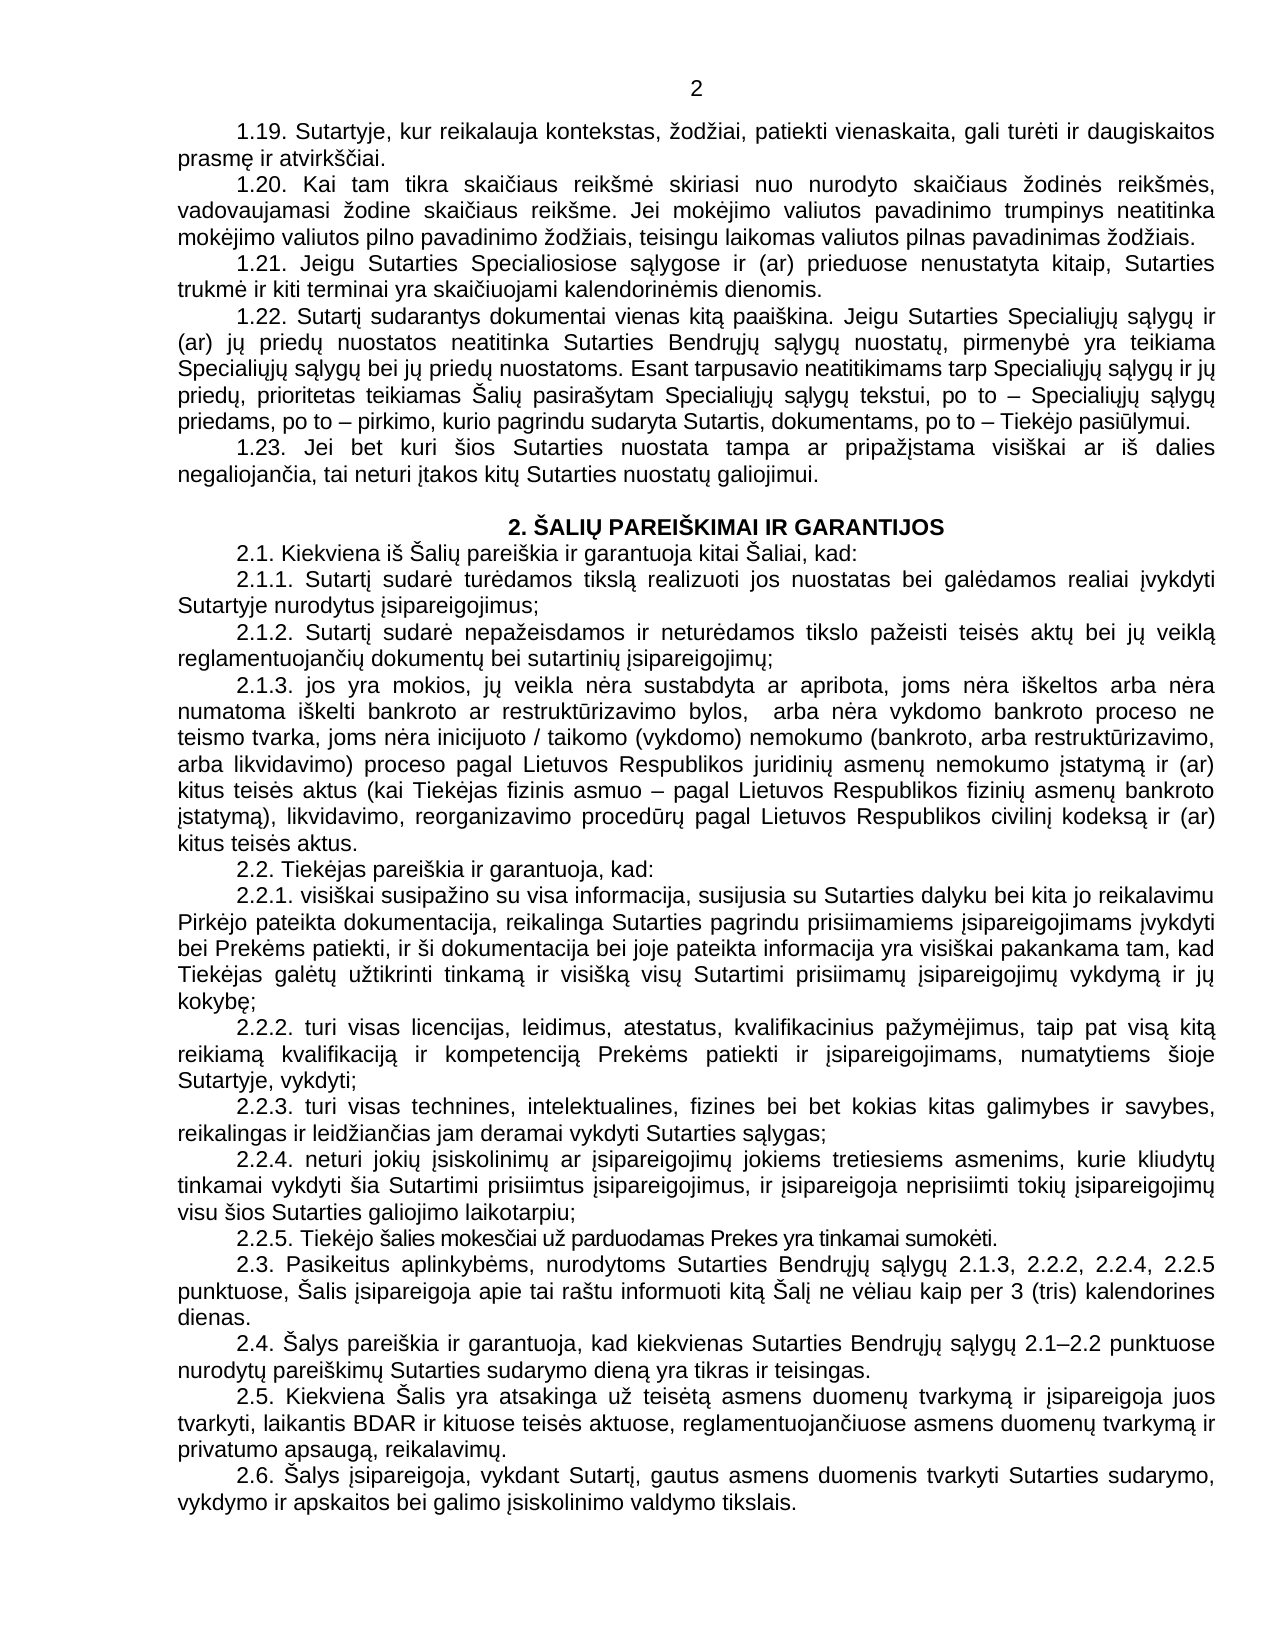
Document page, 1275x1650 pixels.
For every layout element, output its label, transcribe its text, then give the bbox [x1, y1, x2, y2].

text 2.1.3. jos yra mokios, jų veikla nėra sustabdyta ar apribota, joms nėra iškeltos arba nėra numatoma iškelti bankroto ar restruktūrizavimo bylos, arba nėra vykdomo bankroto proceso ne teismo tvarka, joms nėra inicijuoto / taikomo (vykdomo) nemokumo (bankroto, arba restruktūrizavimo, arba likvidavimo) proceso pagal Lietuvos Respublikos juridinių asmenų nemokumo įstatymą ir (ar) kitus teisės aktus (kai Tiekėjas fizinis asmuo – pagal Lietuvos Respublikos fizinių asmenų bankroto įstatymą), likvidavimo, reorganizavimo procedūrų pagal Lietuvos Respublikos civilinį kodeksą ir (ar) kitus teisės aktus. [177, 672, 1216, 856]
text 1.20. Kai tam tikra skaičiaus reikšmė skiriasi nuo nurodyto skaičiaus žodinės reikšmės, vadovaujamasi žodine skaičiaus reikšme. Jei mokėjimo valiutos pavadinimo trumpinys neatitinka mokėjimo valiutos pilno pavadinimo žodžiais, teisingu laikomas valiutos pilnas pavadinimas žodžiais. [177, 171, 1216, 250]
text 2.2.3. turi visas technines, intelektualines, fizines bei bet kokias kitas galimybes ir savybes, reikalingas ir leidžiančias jam deramai vykdyti Sutarties sąlygas; [177, 1093, 1216, 1146]
text 1.21. Jeigu Sutarties Specialiosiose sąlygose ir (ar) prieduose nenustatyta kitaip, Sutarties trukmė ir kiti terminai yra skaičiuojami kalendorinėmis dienomis. [177, 250, 1216, 303]
text 2.4. Šalys pareiškia ir garantuoja, kad kiekvienas Sutarties Bendrųjų sąlygų 2.1–2.2 punktuose nurodytų pareiškimų Sutarties sudarymo dieną yra tikras ir teisingas. [177, 1330, 1216, 1383]
text 2.1.1. Sutartį sudarė turėdamos tikslą realizuoti jos nuostatas bei galėdamos realiai įvykdyti Sutartyje nurodytus įsipareigojimus; [177, 566, 1216, 619]
text 1.22. Sutartį sudarantys dokumentai vienas kitą paaiškina. Jeigu Sutarties Specialiųjų sąlygų ir (ar) jų priedų nuostatos neatitinka Sutarties Bendrųjų sąlygų nuostatų, pirmenybė yra teikiama Specialiųjų sąlygų bei jų priedų nuostatoms. Esant tarpusavio neatitikimams tarp Specialiųjų sąlygų ir jų priedų, prioritetas teikiamas Šalių pasirašytam Specialiųjų sąlygų tekstui, po to – Specialiųjų sąlygų priedams, po to – pirkimo, kurio pagrindu sudaryta Sutartis, dokumentams, po to – Tiekėjo pasiūlymui. [177, 303, 1216, 434]
text 2.3. Pasikeitus aplinkybėms, nurodytoms Sutarties Bendrųjų sąlygų 2.1.3, 2.2.2, 2.2.4, 2.2.5 punktuose, Šalis įsipareigoja apie tai raštu informuoti kitą Šalį ne vėliau kaip per 3 (tris) kalendorines dienas. [177, 1251, 1216, 1330]
text 2. ŠALIŲ PAREIŠKIMAI IR GARANTIJOS [177, 513, 1216, 540]
text 2.1. Kiekviena iš Šalių pareiškia ir garantuoja kitai Šaliai, kad: [177, 540, 1216, 566]
text 2.2. Tiekėjas pareiškia ir garantuoja, kad: [177, 856, 1216, 882]
text 2.6. Šalys įsipareigoja, vykdant Sutartį, gautus asmens duomenis tvarkyti Sutarties sudarymo, vykdymo ir apskaitos bei galimo įsiskolinimo valdymo tikslais. [177, 1462, 1216, 1515]
text 2.2.2. turi visas licencijas, leidimus, atestatus, kvalifikacinius pažymėjimus, taip pat visą kitą reikiamą kvalifikaciją ir kompetenciją Prekėms patiekti ir įsipareigojimams, numatytiems šioje Sutartyje, vykdyti; [177, 1014, 1216, 1093]
text 2.1.2. Sutartį sudarė nepažeisdamos ir neturėdamos tikslo pažeisti teisės aktų bei jų veiklą reglamentuojančių dokumentų bei sutartinių įsipareigojimų; [177, 619, 1216, 672]
text 1.19. Sutartyje, kur reikalauja kontekstas, žodžiai, patiekti vienaskaita, gali turėti ir daugiskaitos prasmę ir atvirkščiai. [177, 118, 1216, 171]
text 2.5. Kiekviena Šalis yra atsakinga už teisėtą asmens duomenų tvarkymą ir įsipareigoja juos tvarkyti, laikantis BDAR ir kituose teisės aktuose, reglamentuojančiuose asmens duomenų tvarkymą ir privatumo apsaugą, reikalavimų. [177, 1383, 1216, 1462]
text 2.2.4. neturi jokių įsiskolinimų ar įsipareigojimų jokiems tretiesiems asmenims, kurie kliudytų tinkamai vykdyti šia Sutartimi prisiimtus įsipareigojimus, ir įsipareigoja neprisiimti tokių įsipareigojimų visu šios Sutarties galiojimo laikotarpiu; [177, 1146, 1216, 1225]
text 2.2.5. Tiekėjo šalies mokesčiai už parduodamas Prekes yra tinkamai sumokėti. [177, 1225, 1216, 1251]
text 2.2.1. visiškai susipažino su visa informacija, susijusia su Sutarties dalyku bei kita jo reikalavimu Pirkėjo pateikta dokumentacija, reikalinga Sutarties pagrindu prisiimamiems įsipareigojimams įvykdyti bei Prekėms patiekti, ir ši dokumentacija bei joje pateikta informacija yra visiškai pakankama tam, kad Tiekėjas galėtų užtikrinti tinkamą ir visišką visų Sutartimi prisiimamų įsipareigojimų vykdymą ir jų kokybę; [177, 882, 1216, 1014]
text 1.23. Jei bet kuri šios Sutarties nuostata tampa ar pripažįstama visiškai ar iš dalies negaliojančia, tai neturi įtakos kitų Sutarties nuostatų galiojimui. [177, 434, 1216, 487]
